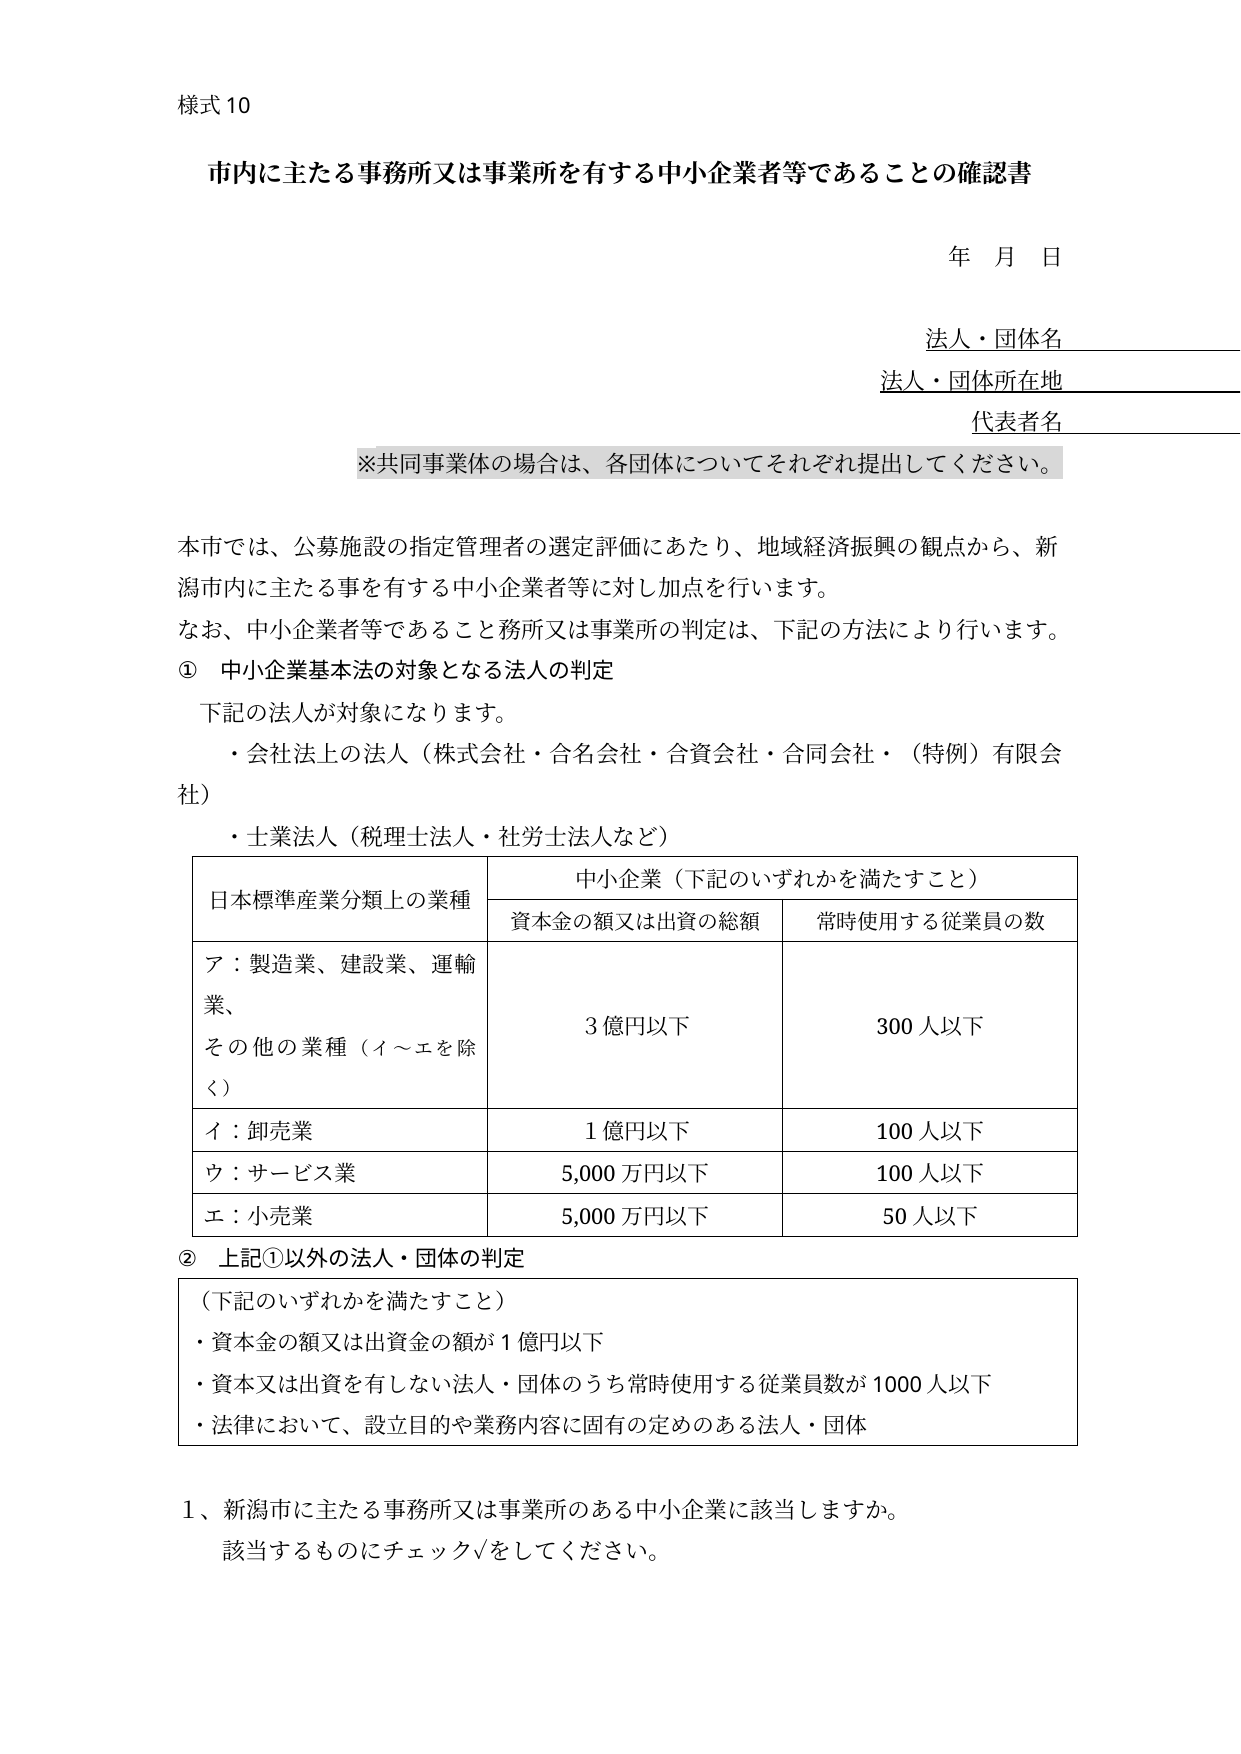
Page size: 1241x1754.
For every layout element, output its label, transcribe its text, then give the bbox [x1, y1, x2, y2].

table_cell ウ：サービス業 [193, 1152, 487, 1193]
text 代表者名 [177, 400, 1063, 442]
table_cell ア：製造業、建設業、運輸業、 その他の業種（イ～エを除く） [193, 942, 487, 1108]
text なお、中小企業者等であること務所又は事業所の判定は、下記の方法により行います。 [177, 607, 1063, 649]
text ・士業法人（税理士法人・社労士法人など） [177, 815, 1063, 856]
table_cell 資本金の額又は出資の総額 [488, 900, 782, 941]
table_cell 5,000 万円以下 [488, 1152, 782, 1193]
text ・会社法上の法人（株式会社・合名会社・合資会社・合同会社・（特例）有限会社） [177, 732, 1063, 815]
text 法人・団体名 [177, 317, 1063, 359]
text 該当するものにチェック✓をしてください。 [199, 1529, 1063, 1570]
text １、新潟市に主たる事務所又は事業所のある中小企業に該当しますか。 [177, 1487, 1063, 1529]
text 市内に主たる事務所又は事業所を有する中小企業者等であることの確認書 [177, 151, 1063, 193]
table_header 日本標準産業分類上の業種 [193, 857, 487, 941]
text ※共同事業体の場合は、各団体についてそれぞれ提出してください。 [177, 442, 1063, 483]
text 法人・団体所在地 [177, 359, 1063, 400]
table_header 中小企業（下記のいずれかを満たすこと） [488, 857, 1077, 899]
table_cell エ：小売業 [193, 1194, 487, 1236]
table_cell 100 人以下 [783, 1109, 1077, 1151]
table_cell 50 人以下 [783, 1194, 1077, 1236]
table_cell １億円以下 [488, 1109, 782, 1151]
text 下記の法人が対象になります。 [177, 690, 1063, 732]
table_cell 100 人以下 [783, 1152, 1077, 1193]
text 本市では、公募施設の指定管理者の選定評価にあたり、地域経済振興の観点から、新潟市内に主たる事を有する中小企業者等に対し加点を行います。 [177, 524, 1063, 607]
table_cell 300 人以下 [783, 942, 1077, 1108]
table_cell 5,000 万円以下 [488, 1194, 782, 1236]
text 年 月 日 [177, 234, 1063, 276]
text ① 中小企業基本法の対象となる法人の判定 [177, 649, 1063, 690]
table_cell 常時使用する従業員の数 [783, 900, 1077, 941]
table_header （下記のいずれかを満たすこと） ・資本金の額又は出資金の額が1億円以下 ・資本又は出資を有しない法人・団体のうち常時使用する従業員数が1000人以下 ・法律において、設立目的や業務内容に固有の定めのある法人・団体 [179, 1279, 1077, 1445]
table_cell イ：卸売業 [193, 1109, 487, 1151]
text ② 上記①以外の法人・団体の判定 [177, 1237, 1063, 1278]
table_cell ３億円以下 [488, 942, 782, 1108]
